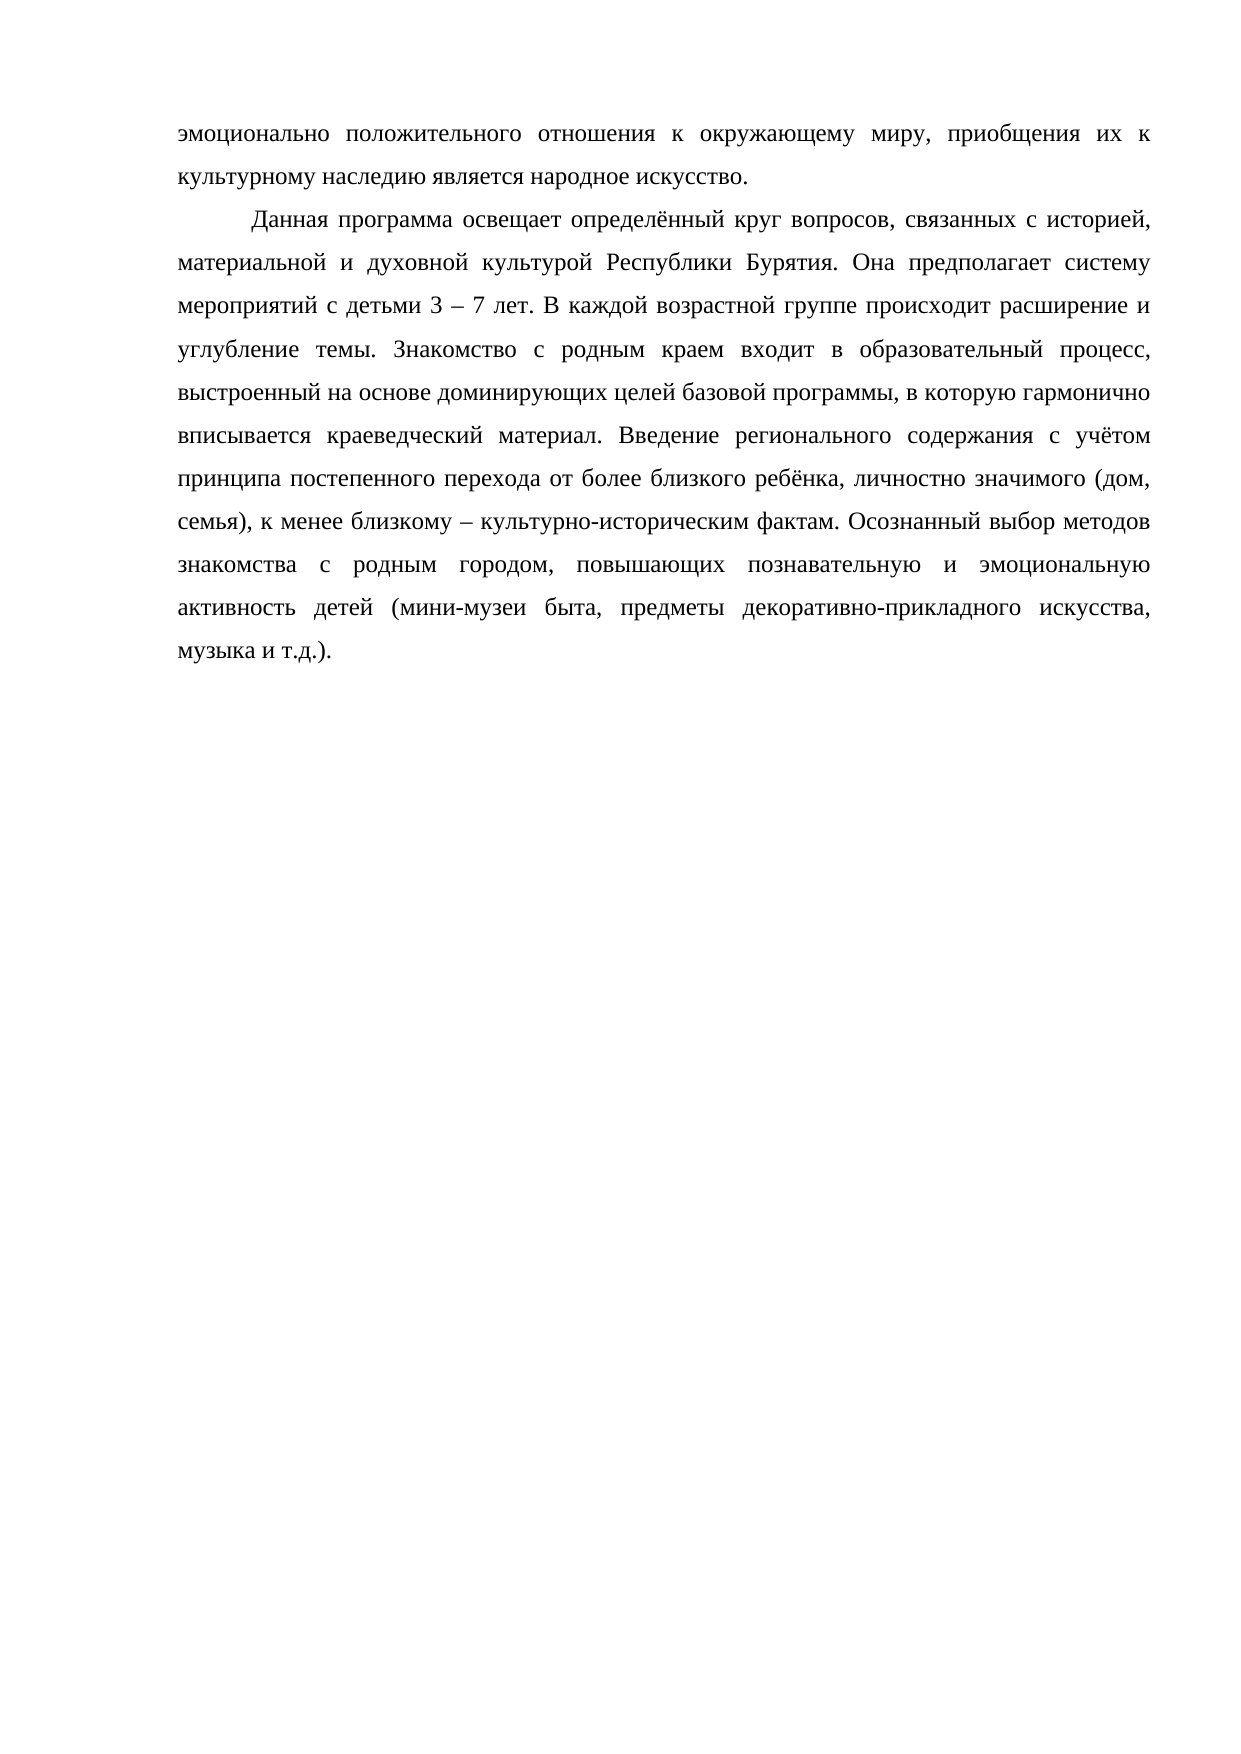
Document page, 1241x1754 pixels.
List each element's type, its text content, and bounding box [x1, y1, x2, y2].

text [177, 118, 1152, 190]
text Данная программа освещает определённый круг вопросов, связанных с историей, материальной и духовной культурой Республики Бурятия. Она предполагает систему мероприятий с детьми 3 – 7 лет. В каждой возрастной группе происходит расширение и углубление темы. Знакомство с родным краем входит в образовательный процесс, выстроенный на основе доминирующих целей базовой программы, в которую гармонично вписывается краеведческий материал. Введение регионального содержания с учётом принципа постепенного перехода от более близкого ребёнка, личностно значимого (дом, семья), к менее близкому – культурно-историческим фактам. Осознанный выбор методов знакомства с родным городом, повышающих познавательную и эмоциональную активность детей (мини-музеи быта, предметы декоративно-прикладного искусства, музыка и т.д.). [177, 204, 1152, 664]
